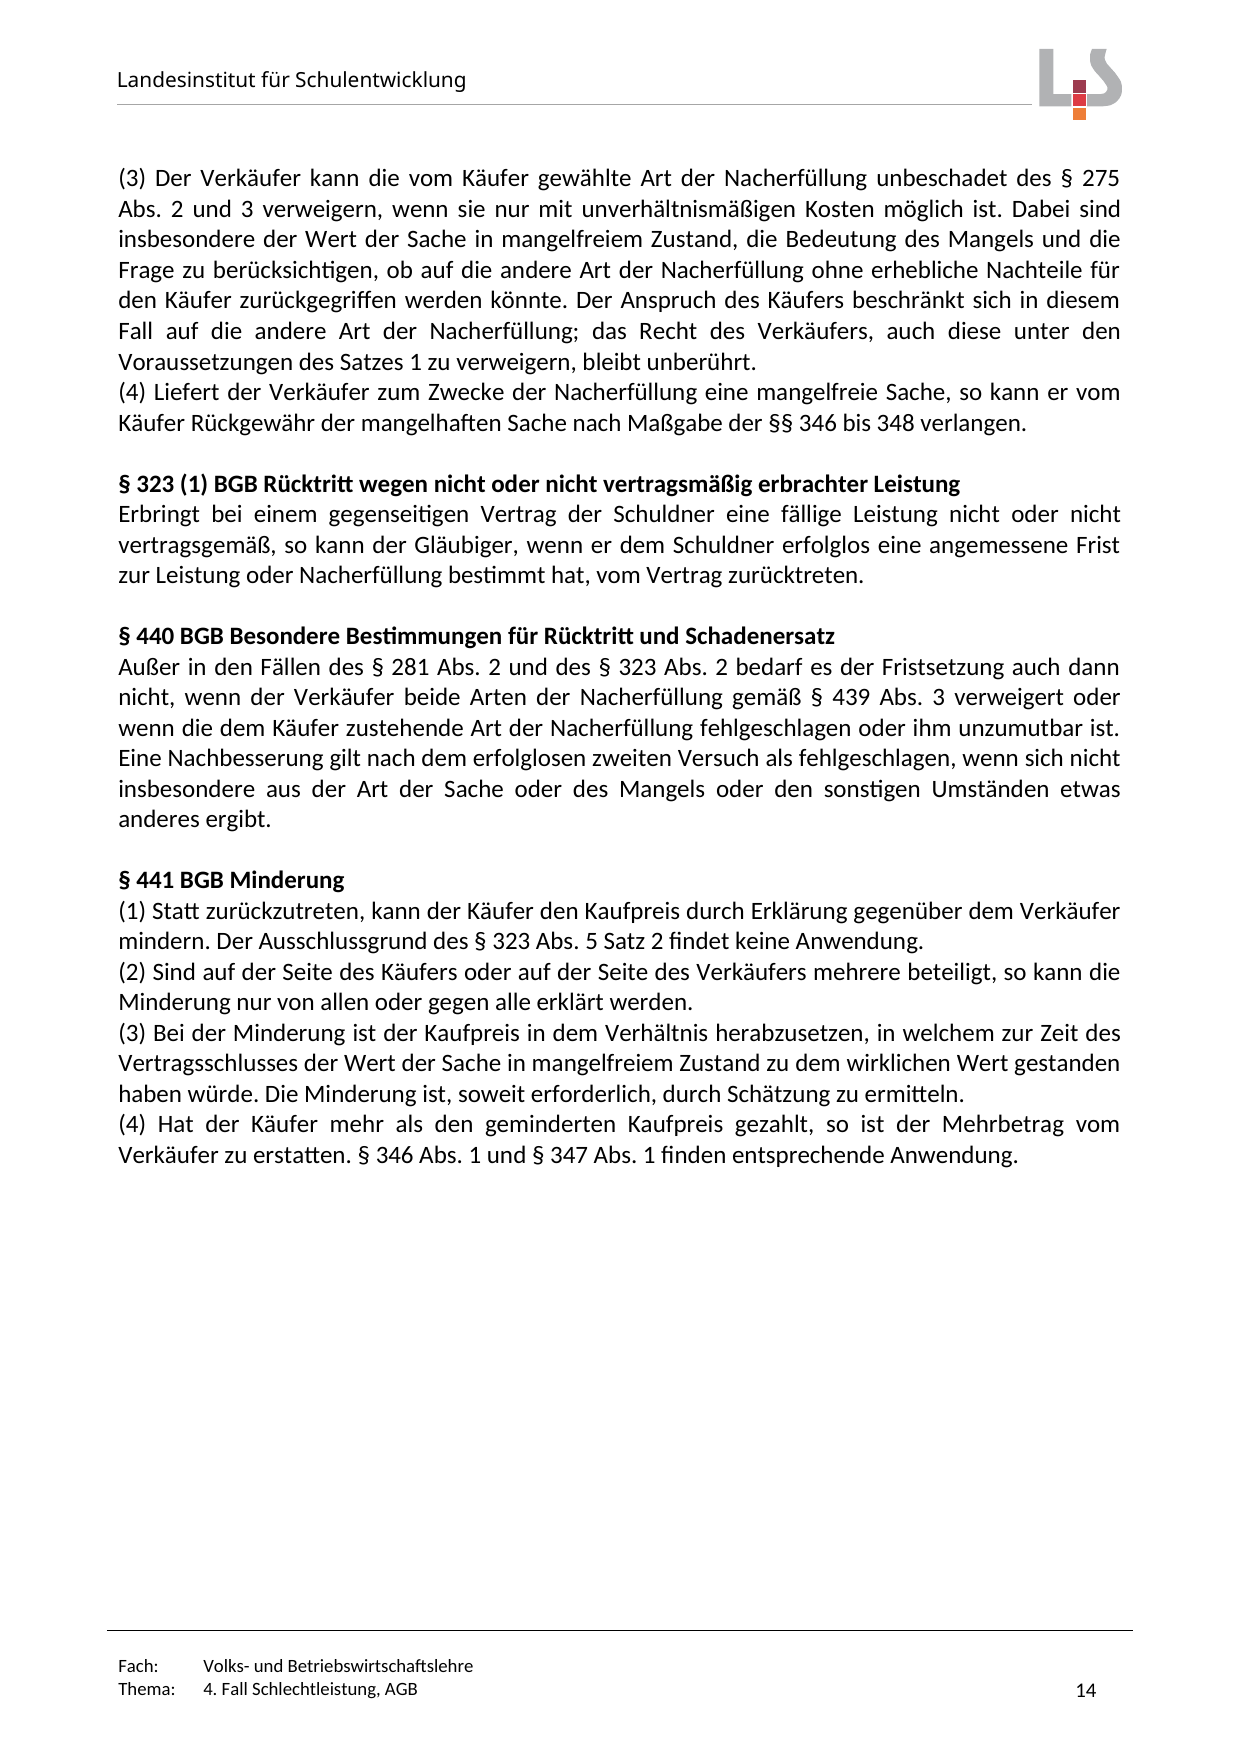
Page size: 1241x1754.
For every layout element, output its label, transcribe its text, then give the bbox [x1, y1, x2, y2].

text Außer in den Fällen des § 281 Abs. 2 und des § 323 Abs. 2 bedarf es der Fristsetzung auch dann nicht, wenn der Verkäufer beide Arten der Nacherfüllung gemäß § 439 Abs. 3 verweigert oder wenn die dem Käufer zustehende Art der Nacherfüllung fehlgeschlagen oder ihm unzumutbar ist. Eine Nachbesserung gilt nach dem erfolglosen zweiten Versuch als fehlgeschlagen, wenn sich nicht insbesondere aus der Art der Sache oder des Mangels oder den sonstigen Umständen etwas anderes ergibt. [118, 651, 1122, 834]
text (2) Sind auf der Seite des Käufers oder auf der Seite des Verkäufers mehrere beteiligt, so kann die Minderung nur von allen oder gegen alle erklärt werden. [118, 956, 1122, 1017]
text (4) Hat der Käufer mehr als den geminderten Kaufpreis gezahlt, so ist der Mehrbetrag vom Verkäufer zu erstatten. § 346 Abs. 1 und § 347 Abs. 1 finden entsprechende Anwendung. [118, 1109, 1122, 1170]
text (3) Bei der Minderung ist der Kaufpreis in dem Verhältnis herabzusetzen, in welchem zur Zeit des Vertragsschlusses der Wert der Sache in mangelfreiem Zustand zu dem wirklichen Wert gestanden haben würde. Die Minderung ist, soweit erforderlich, durch Schätzung zu ermitteln. [118, 1017, 1122, 1109]
text Erbringt bei einem gegenseitigen Vertrag der Schuldner eine fällige Leistung nicht oder nicht vertragsgemäß, so kann der Gläubiger, wenn er dem Schuldner erfolglos eine angemessene Frist zur Leistung oder Nacherfüllung bestimmt hat, vom Vertrag zurücktreten. [118, 498, 1122, 590]
text (3) Der Verkäufer kann die vom Käufer gewählte Art der Nacherfüllung unbeschadet des § 275 Abs. 2 und 3 verweigern, wenn sie nur mit unverhältnismäßigen Kosten möglich ist. Dabei sind insbesondere der Wert der Sache in mangelfreiem Zustand, die Bedeutung des Mangels und die Frage zu berücksichtigen, ob auf die andere Art der Nacherfüllung ohne erhebliche Nachteile für den Käufer zurückgegriffen werden könnte. Der Anspruch des Käufers beschränkt sich in diesem Fall auf die andere Art der Nacherfüllung; das Recht des Verkäufers, auch diese unter den Voraussetzungen des Satzes 1 zu verweigern, bleibt unberührt. [118, 162, 1122, 376]
text § 323 (1) BGB Rücktritt wegen nicht oder nicht vertragsmäßig erbrachter Leistung [118, 468, 1122, 498]
text (1) Statt zurückzutreten, kann der Käufer den Kaufpreis durch Erklärung gegenüber dem Verkäufer mindern. Der Ausschlussgrund des § 323 Abs. 5 Satz 2 findet keine Anwendung. [118, 895, 1122, 956]
text § 440 BGB Besondere Bestimmungen für Rücktritt und Schadenersatz [118, 620, 1122, 651]
text (4) Liefert der Verkäufer zum Zwecke der Nacherfüllung eine mangelfreie Sache, so kann er vom Käufer Rückgewähr der mangelhaften Sache nach Maßgabe der §§ 346 bis 348 verlangen. [118, 376, 1122, 437]
text § 441 BGB Minderung [118, 864, 1122, 895]
